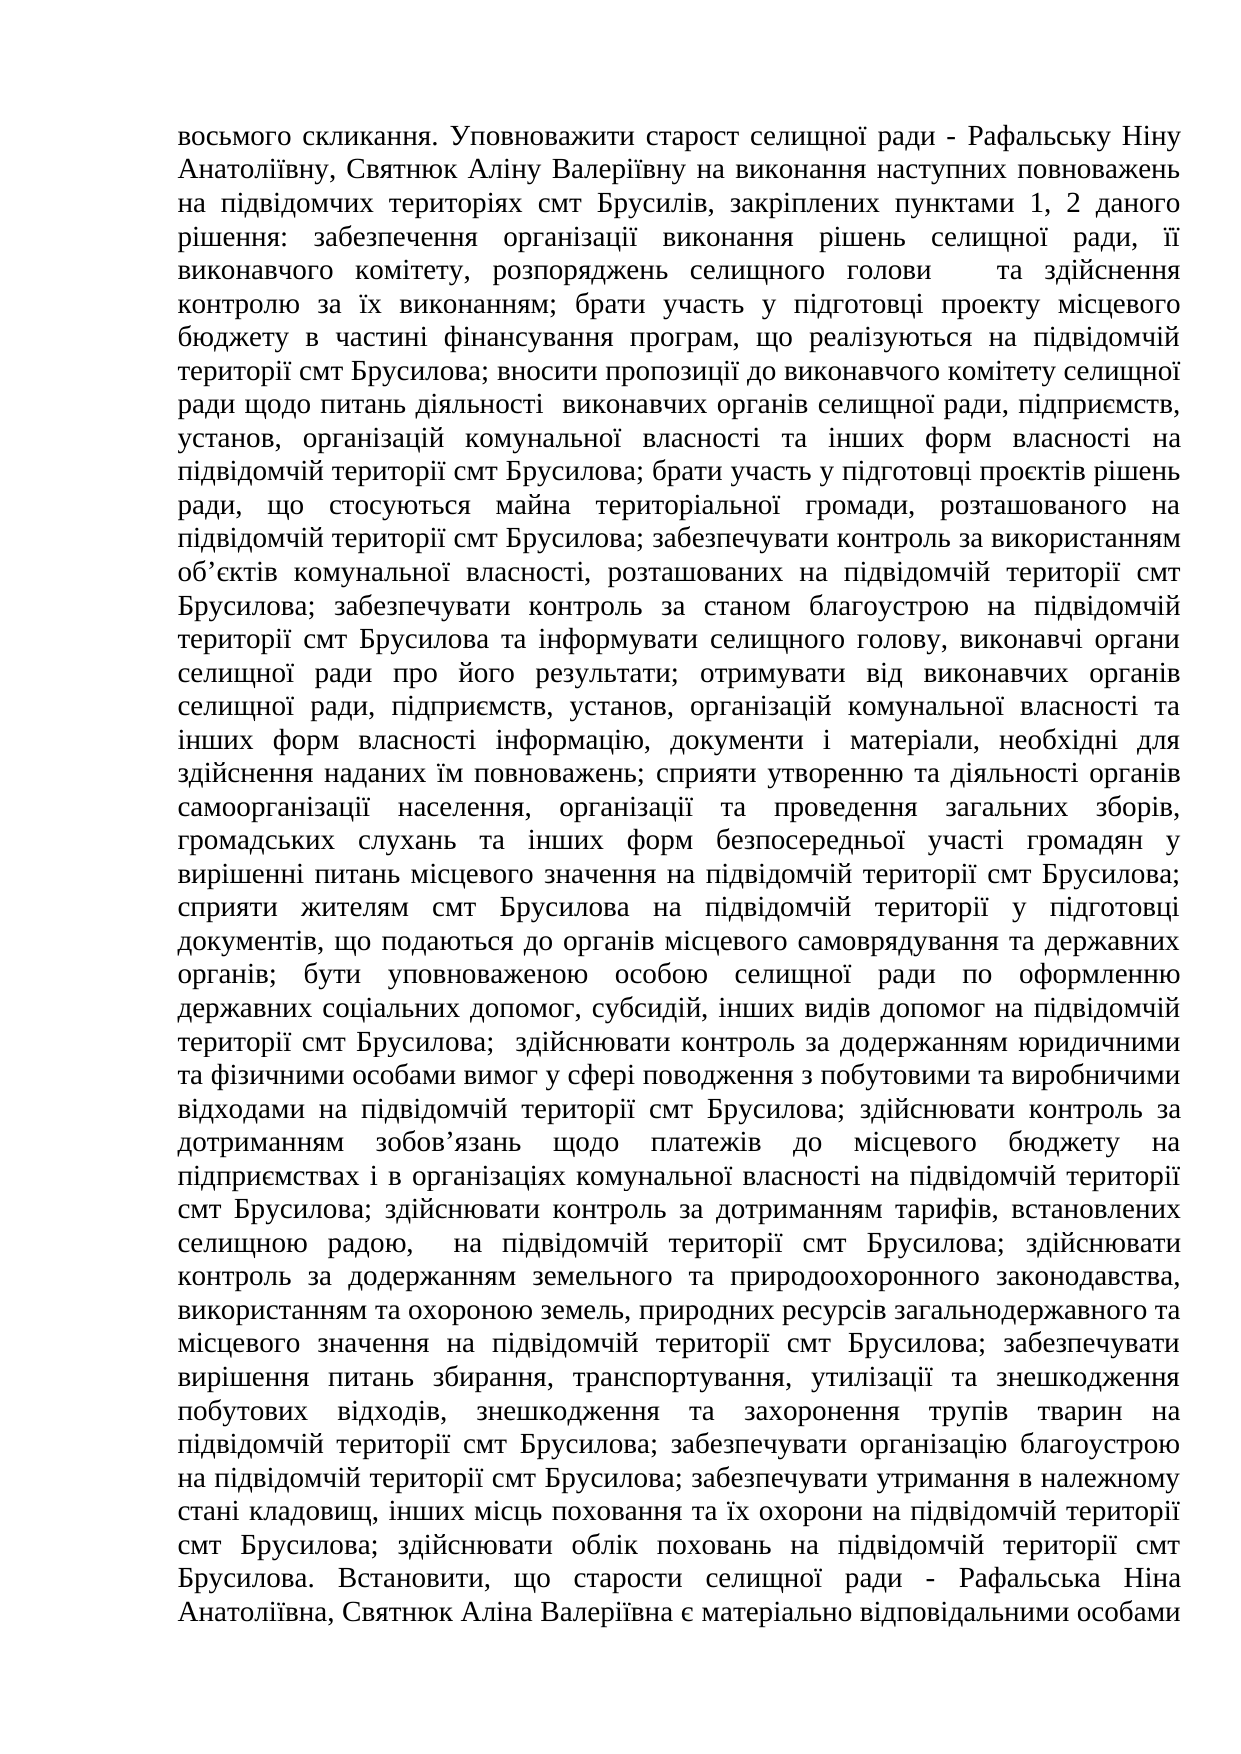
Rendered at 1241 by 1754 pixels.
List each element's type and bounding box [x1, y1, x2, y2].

text [177, 1091, 1181, 1627]
text [177, 118, 1181, 1057]
